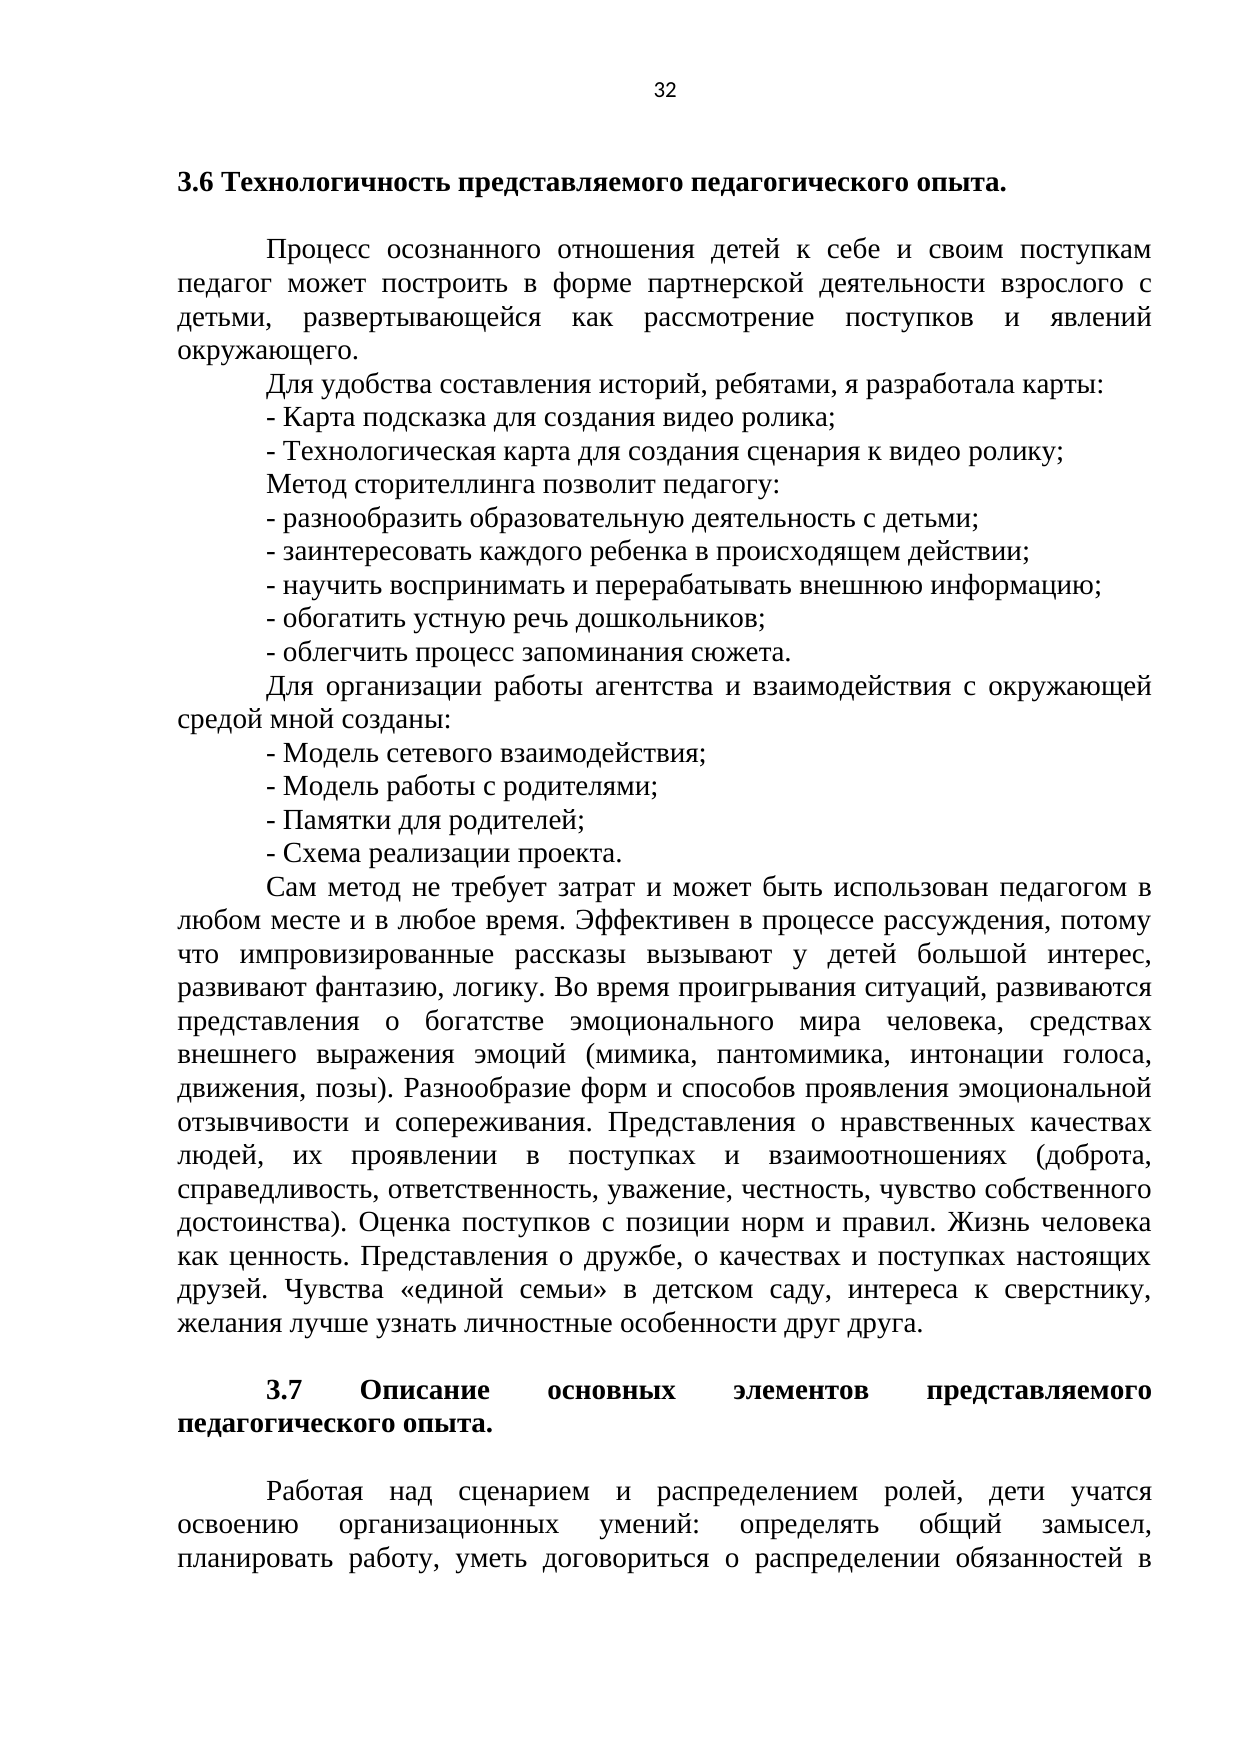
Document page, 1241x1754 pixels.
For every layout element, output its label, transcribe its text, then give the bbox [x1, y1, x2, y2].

text - научить воспринимать и перерабатывать внешнюю информацию; [177, 567, 1153, 601]
text Процесс осознанного отношения детей к себе и своим поступкам педагог может построить в форме партнерской деятельности взрослого с детьми, развертывающейся как рассмотрение поступков и явлений окружающего. [177, 232, 1153, 366]
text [177, 1473, 1153, 1573]
text - Памятки для родителей; [177, 802, 1153, 835]
text - обогатить устную речь дошкольников; [177, 601, 1153, 634]
text Метод сторителлинга позволит педагогу: [177, 466, 1153, 500]
text Для удобства составления историй, ребятами, я разработала карты: [177, 366, 1153, 399]
text - Модель работы с родителями; [177, 768, 1153, 802]
text 3.6 Технологичность представляемого педагогического опыта. [177, 164, 1153, 198]
text - Карта подсказка для создания видео ролика; [177, 399, 1153, 433]
text - облегчить процесс запоминания сюжета. [177, 634, 1153, 668]
text - разнообразить образовательную деятельность с детьми; [177, 500, 1153, 533]
text - Технологическая карта для создания сценария к видео ролику; [177, 433, 1153, 466]
text - Модель сетевого взаимодействия; [177, 735, 1153, 768]
text Для организации работы агентства и взаимодействия с окружающей средой мной созданы: [177, 668, 1153, 735]
text 3.7 Описание основных элементов представляемого педагогического опыта. [177, 1372, 1153, 1439]
text - заинтересовать каждого ребенка в происходящем действии; [177, 533, 1153, 567]
text - Схема реализации проекта. [177, 835, 1153, 869]
text Сам метод не требует затрат и может быть использован педагогом в любом месте и в любое время. Эффективен в процессе рассуждения, потому что импровизированные рассказы вызывают у детей большой интерес, развивают фантазию, логику. Во время проигрывания ситуаций, развиваются представления о богатстве эмоционального мира человека, средствах внешнего выражения эмоций (мимика, пантомимика, интонации голоса, движения, позы). Разнообразие форм и способов проявления эмоциональной отзывчивости и сопереживания. Представления о нравственных качествах людей, их проявлении в поступках и взаимоотношениях (доброта, справедливость, ответственность, уважение, честность, чувство собственного достоинства). Оценка поступков с позиции норм и правил. Жизнь человека как ценность. Представления о дружбе, о качествах и поступках настоящих друзей. Чувства «единой семьи» в детском саду, интереса к сверстнику, желания лучше узнать личностные особенности друг друга. [177, 869, 1153, 1338]
